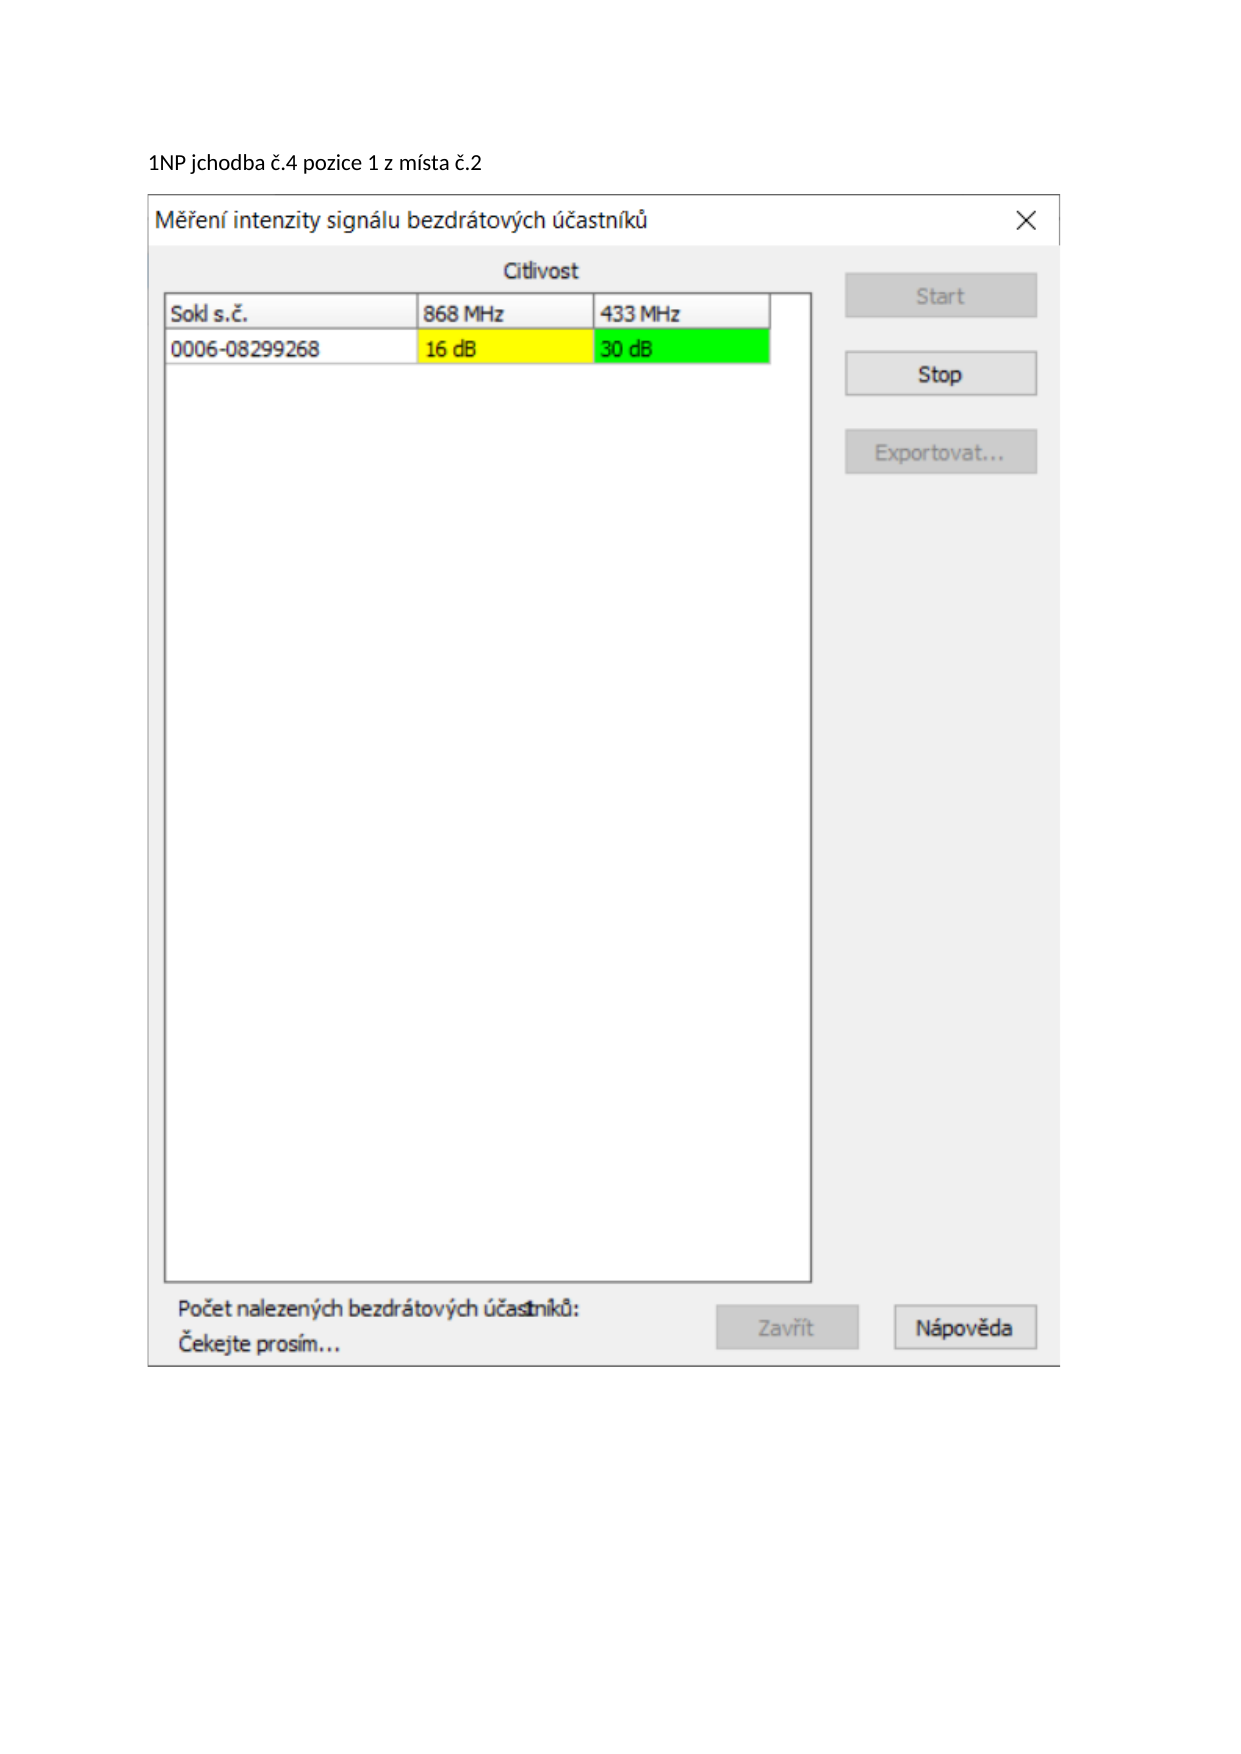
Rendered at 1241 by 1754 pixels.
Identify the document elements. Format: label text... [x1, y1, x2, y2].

text 1NP jchodba č.4 pozice 1 z místa č.2 [148, 148, 1093, 176]
picture [147, 194, 1060, 1367]
